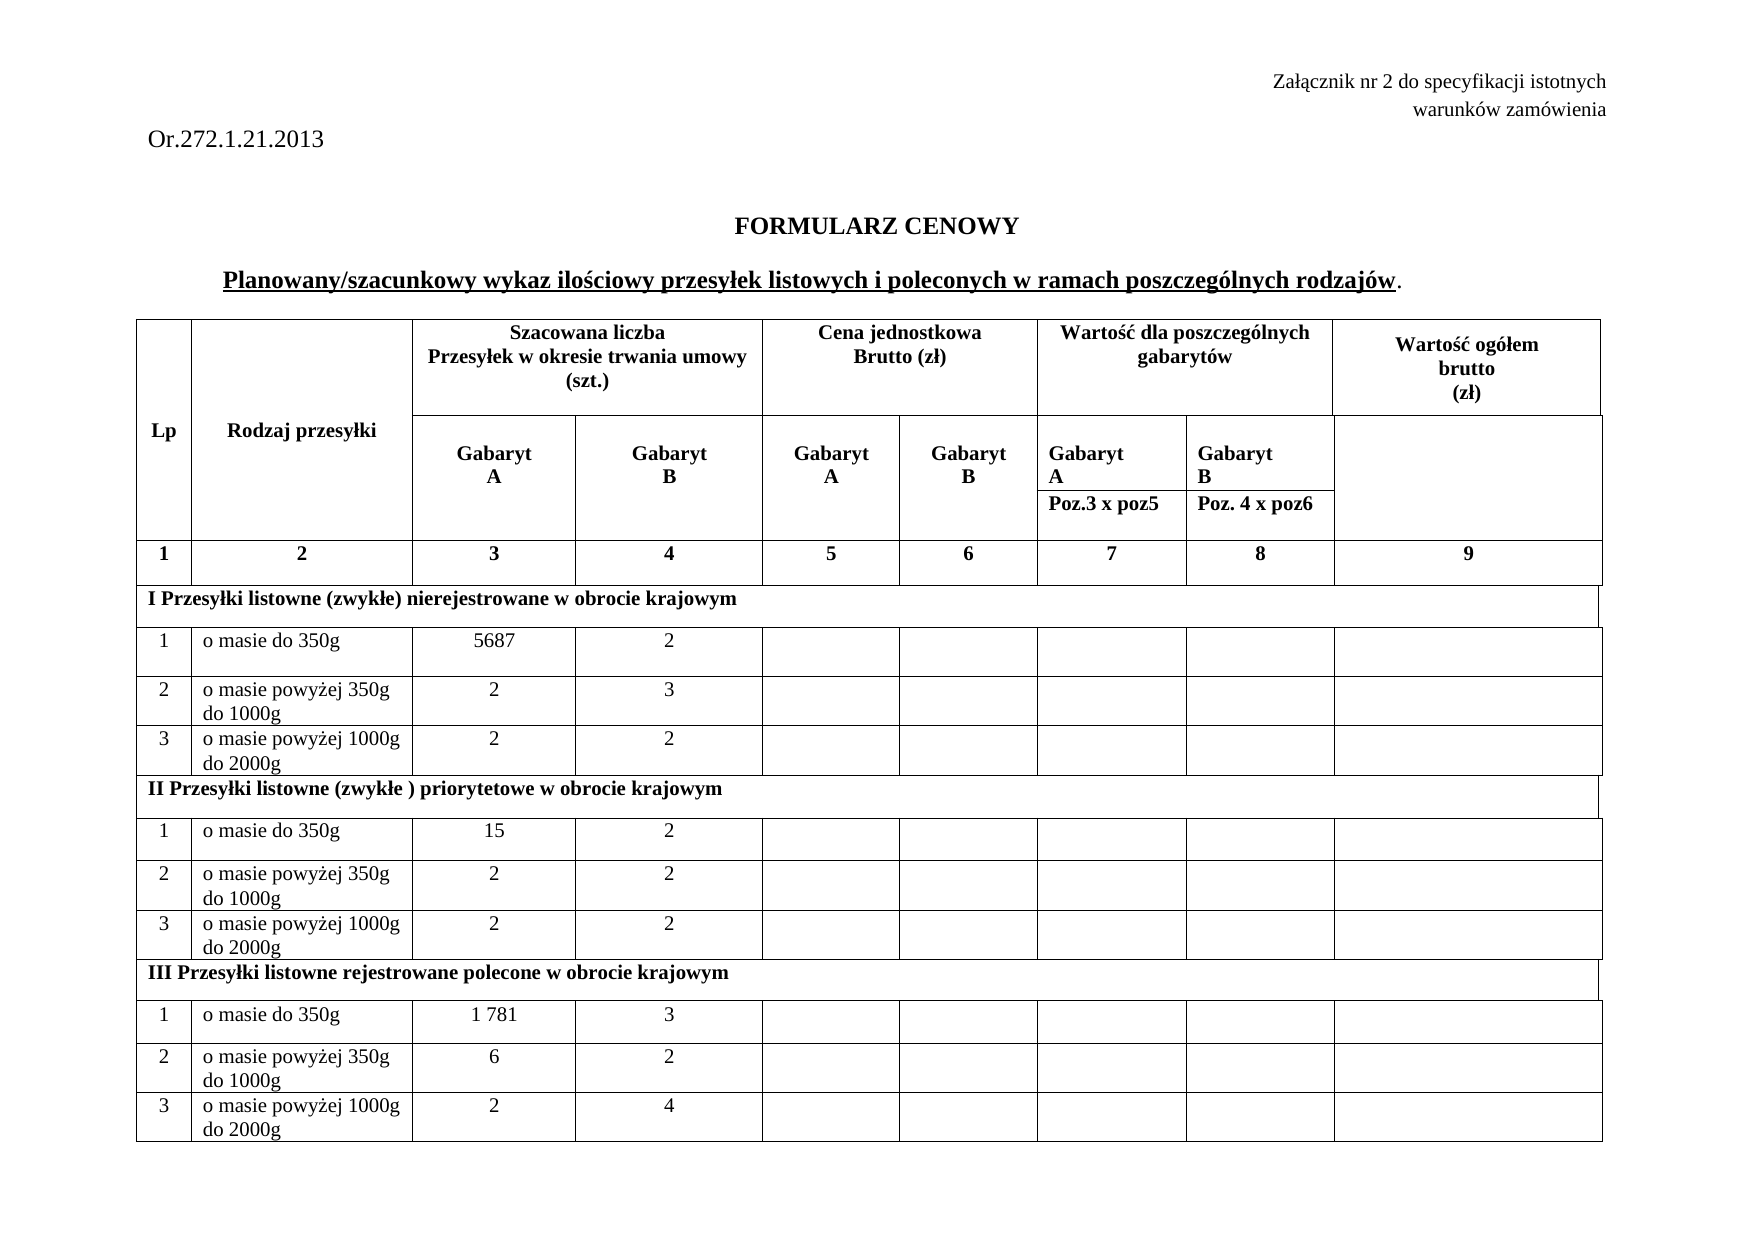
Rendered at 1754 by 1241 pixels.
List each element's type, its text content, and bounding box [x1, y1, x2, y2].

table_cell [900, 628, 1037, 676]
table_cell [1038, 1001, 1186, 1043]
table_cell 3 [137, 911, 191, 959]
text Załącznik nr 2 do specyfikacji istotnych [148, 69, 1606, 93]
table_cell [1038, 677, 1186, 725]
table_cell I Przesyłki listowne (zwykłe) nierejestrowane w obrocie krajowym [137, 586, 1598, 627]
table_cell 2 [413, 861, 575, 909]
table_cell [763, 1001, 899, 1043]
table_cell 2 [576, 911, 762, 959]
table_cell [1187, 819, 1334, 860]
table_cell o masie powyżej 1000g do 2000g [192, 911, 412, 959]
table_cell [900, 677, 1037, 725]
table_cell 2 [413, 726, 575, 774]
table_cell o masie powyżej 350g do 1000g [192, 1044, 412, 1092]
table_cell 2 [576, 1044, 762, 1092]
table_cell o masie do 350g [192, 819, 412, 860]
table_cell [900, 1093, 1037, 1141]
table_cell 5 [763, 541, 899, 585]
table_cell [900, 861, 1037, 909]
table_cell Gabaryt A [413, 416, 575, 540]
table_cell [1038, 911, 1186, 959]
table_cell Gabaryt B [900, 416, 1037, 540]
table_cell [1187, 861, 1334, 909]
table_cell 7 [1038, 541, 1186, 585]
table_cell [763, 1093, 899, 1141]
table_cell 2 [137, 677, 191, 725]
table_cell o masie powyżej 350g do 1000g [192, 677, 412, 725]
table_cell 6 [413, 1044, 575, 1092]
table_cell o masie do 350g [192, 628, 412, 676]
table_cell [900, 1001, 1037, 1043]
table_cell o masie powyżej 1000g do 2000g [192, 1093, 412, 1141]
table_cell [763, 677, 899, 725]
table_cell [763, 1044, 899, 1092]
table_cell 2 [413, 1093, 575, 1141]
table_cell [1187, 628, 1334, 676]
table_cell Gabaryt A [763, 416, 899, 540]
table_cell Gabaryt A [1038, 416, 1186, 490]
table_cell [1038, 819, 1186, 860]
table_cell 3 [137, 726, 191, 774]
table_cell [763, 726, 899, 774]
table_cell [1335, 819, 1602, 860]
table_cell Gabaryt B [576, 416, 762, 540]
table_cell [1187, 911, 1334, 959]
table_cell [1335, 861, 1602, 909]
table_cell [1335, 1093, 1602, 1141]
table_cell 1 [137, 628, 191, 676]
table_cell [1335, 416, 1602, 540]
text warunków zamówienia [148, 97, 1606, 121]
table_cell [1187, 1093, 1334, 1141]
table_cell 4 [576, 1093, 762, 1141]
table_cell 3 [576, 1001, 762, 1043]
table_cell 9 [1335, 541, 1602, 585]
table_header Szacowana liczba Przesyłek w okresie trwania umowy (szt.) [413, 320, 762, 415]
table_cell o masie powyżej 1000g do 2000g [192, 726, 412, 774]
table_cell 4 [576, 541, 762, 585]
table_cell [1335, 1001, 1602, 1043]
table_cell [900, 1044, 1037, 1092]
table_cell [1335, 628, 1602, 676]
table_header Lp [137, 320, 191, 540]
table_cell 3 [576, 677, 762, 725]
table_cell [1335, 726, 1602, 774]
table_cell 1 [137, 1001, 191, 1043]
table_cell 2 [576, 819, 762, 860]
table_cell 2 [576, 861, 762, 909]
list Planowany/szacunkowy wykaz ilościowy przesyłek listowych i poleconych w ramach poszczególnych rodzajów. [223, 265, 1606, 294]
table_cell [900, 726, 1037, 774]
table_cell [1038, 1044, 1186, 1092]
table_cell Gabaryt B [1187, 416, 1334, 490]
table_cell 8 [1187, 541, 1334, 585]
table_cell [1187, 1001, 1334, 1043]
table_cell 1 781 [413, 1001, 575, 1043]
table_cell 6 [900, 541, 1037, 585]
table_cell III Przesyłki listowne rejestrowane polecone w obrocie krajowym [137, 960, 1598, 1000]
table_cell 2 [137, 1044, 191, 1092]
table_header Rodzaj przesyłki [192, 320, 412, 540]
table_cell 1 [137, 541, 191, 585]
text FORMULARZ CENOWY [148, 211, 1606, 240]
table_cell Poz. 4 x poz6 [1187, 491, 1334, 540]
table_cell [1187, 1044, 1334, 1092]
table_cell 15 [413, 819, 575, 860]
table_cell 2 [576, 628, 762, 676]
table_cell 3 [137, 1093, 191, 1141]
table_cell II Przesyłki listowne (zwykłe ) priorytetowe w obrocie krajowym [137, 776, 1598, 817]
table_cell [900, 819, 1037, 860]
table_cell [763, 911, 899, 959]
table_cell 2 [413, 911, 575, 959]
table_cell 1 [137, 819, 191, 860]
table_cell [1187, 726, 1334, 774]
table_cell 5687 [413, 628, 575, 676]
table_cell [1038, 1093, 1186, 1141]
text Or.272.1.21.2013 [148, 124, 1606, 153]
table_cell [1038, 628, 1186, 676]
table_cell Poz.3 x poz5 [1038, 491, 1186, 540]
table_header Wartość ogółem brutto (zł) [1333, 320, 1600, 415]
table_cell 2 [576, 726, 762, 774]
table_cell 2 [137, 861, 191, 909]
table_cell [900, 911, 1037, 959]
table_header Wartość dla poszczególnych gabarytów [1038, 320, 1332, 415]
table_header Cena jednostkowa Brutto (zł) [763, 320, 1037, 415]
table_cell [1335, 677, 1602, 725]
table_cell [763, 628, 899, 676]
table_cell o masie powyżej 350g do 1000g [192, 861, 412, 909]
table_cell [1038, 861, 1186, 909]
table_cell 2 [192, 541, 412, 585]
table_cell [763, 861, 899, 909]
table_cell [1187, 677, 1334, 725]
table_cell o masie do 350g [192, 1001, 412, 1043]
table_cell 3 [413, 541, 575, 585]
table_cell [1038, 726, 1186, 774]
table_cell [1335, 1044, 1602, 1092]
table_cell [1335, 911, 1602, 959]
table_cell [763, 819, 899, 860]
table_cell 2 [413, 677, 575, 725]
